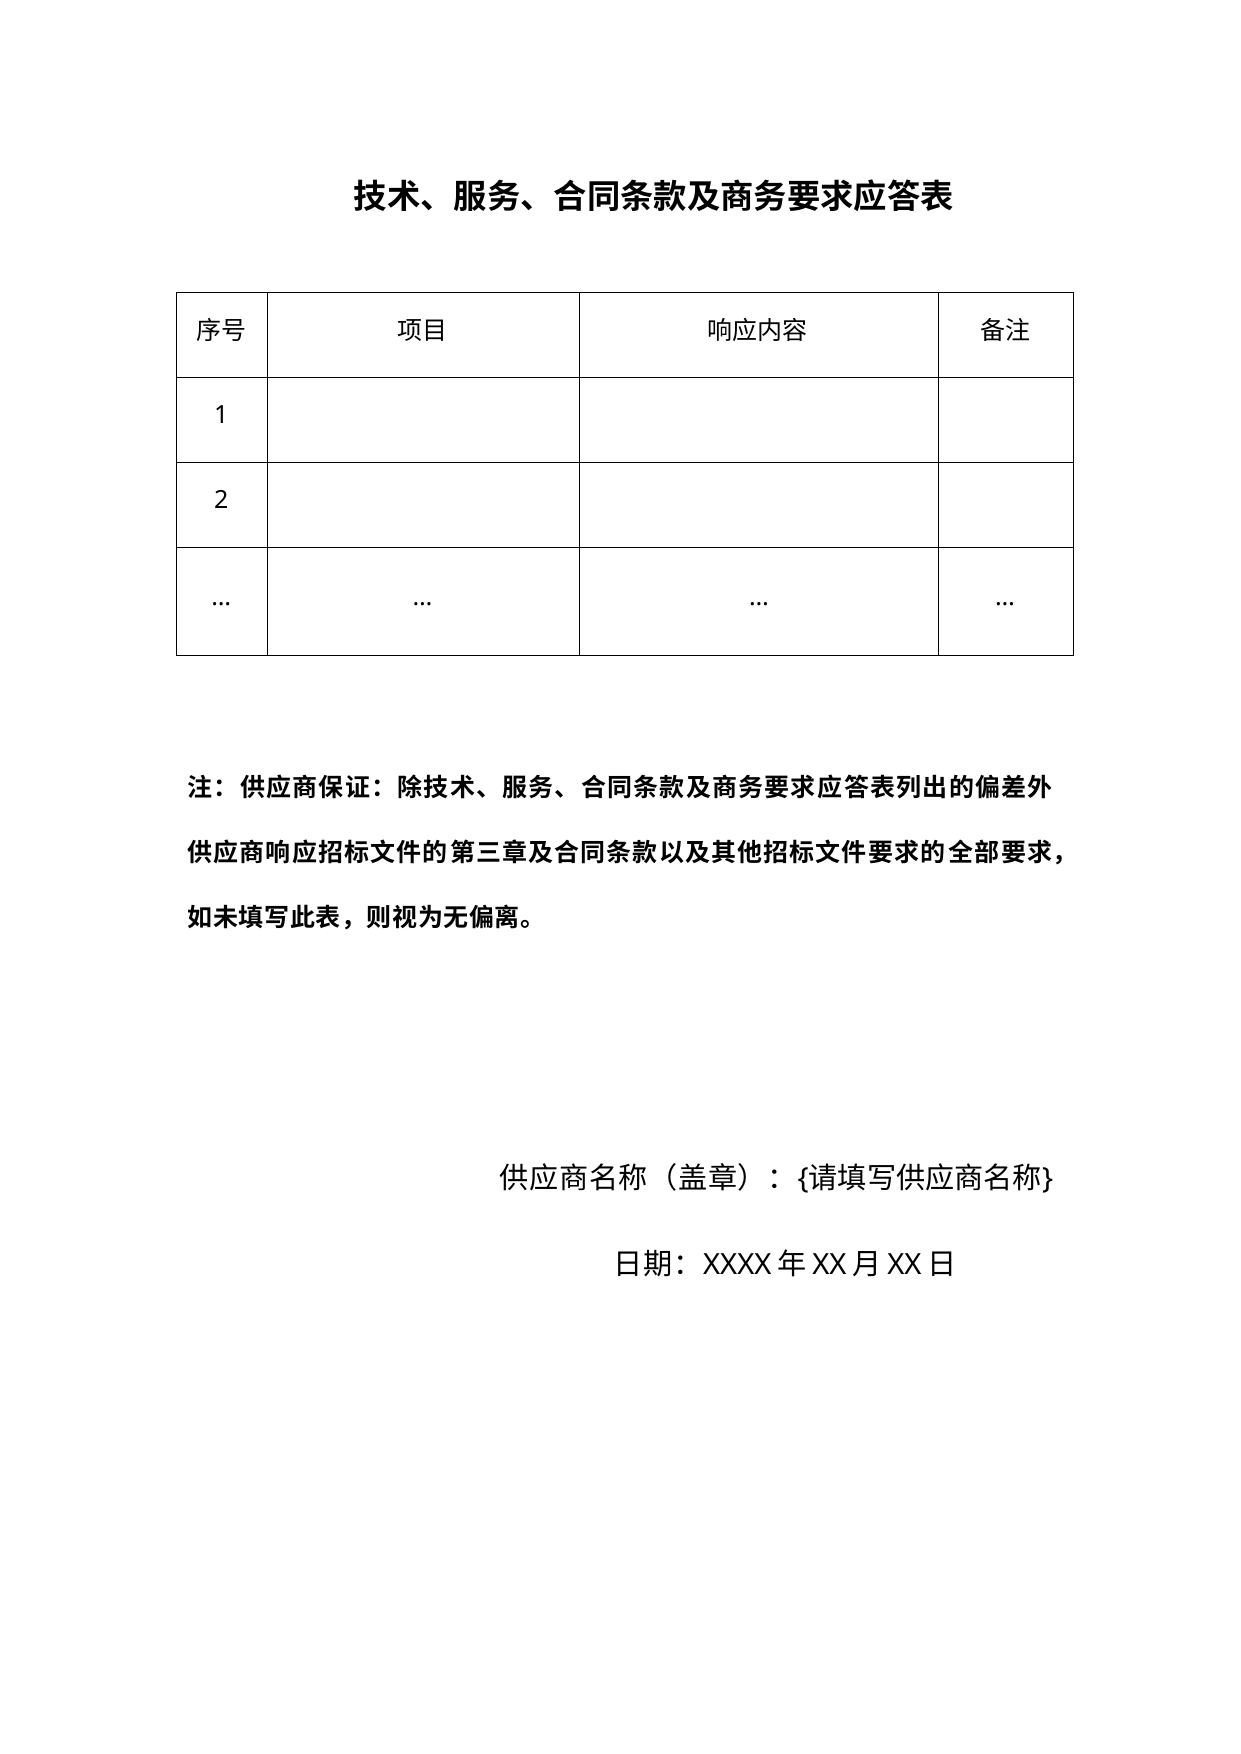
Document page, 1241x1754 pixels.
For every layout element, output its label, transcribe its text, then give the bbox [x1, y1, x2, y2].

text 技术、服务、合同条款及商务要求应答表 [187, 162, 1053, 227]
text 供应商名称（盖章）：{请填写供应商名称} [187, 1143, 1053, 1208]
table_cell [268, 378, 579, 462]
table_header 序号 [177, 293, 267, 377]
text 日期：XXXX年XX月XX日 [537, 1229, 1053, 1294]
table_cell 2 [177, 463, 267, 547]
table_cell 1 [177, 378, 267, 462]
table_header 项目 [268, 293, 579, 377]
table_cell [268, 463, 579, 547]
table_cell [580, 378, 938, 462]
table_cell … [580, 548, 938, 655]
table_cell … [177, 548, 267, 655]
table_cell [580, 463, 938, 547]
table_cell … [268, 548, 579, 655]
text 注：供应商保证：除技术、服务、合同条款及商务要求应答表列出的偏差外供应商响应招标文件的第三章及合同条款以及其他招标文件要求的全部要求，如未填写此表，则视为无偏离。 [187, 753, 1053, 948]
table_header 响应内容 [580, 293, 938, 377]
table_cell [939, 378, 1073, 462]
table_cell [939, 463, 1073, 547]
table_cell … [939, 548, 1073, 655]
table_header 备注 [939, 293, 1073, 377]
